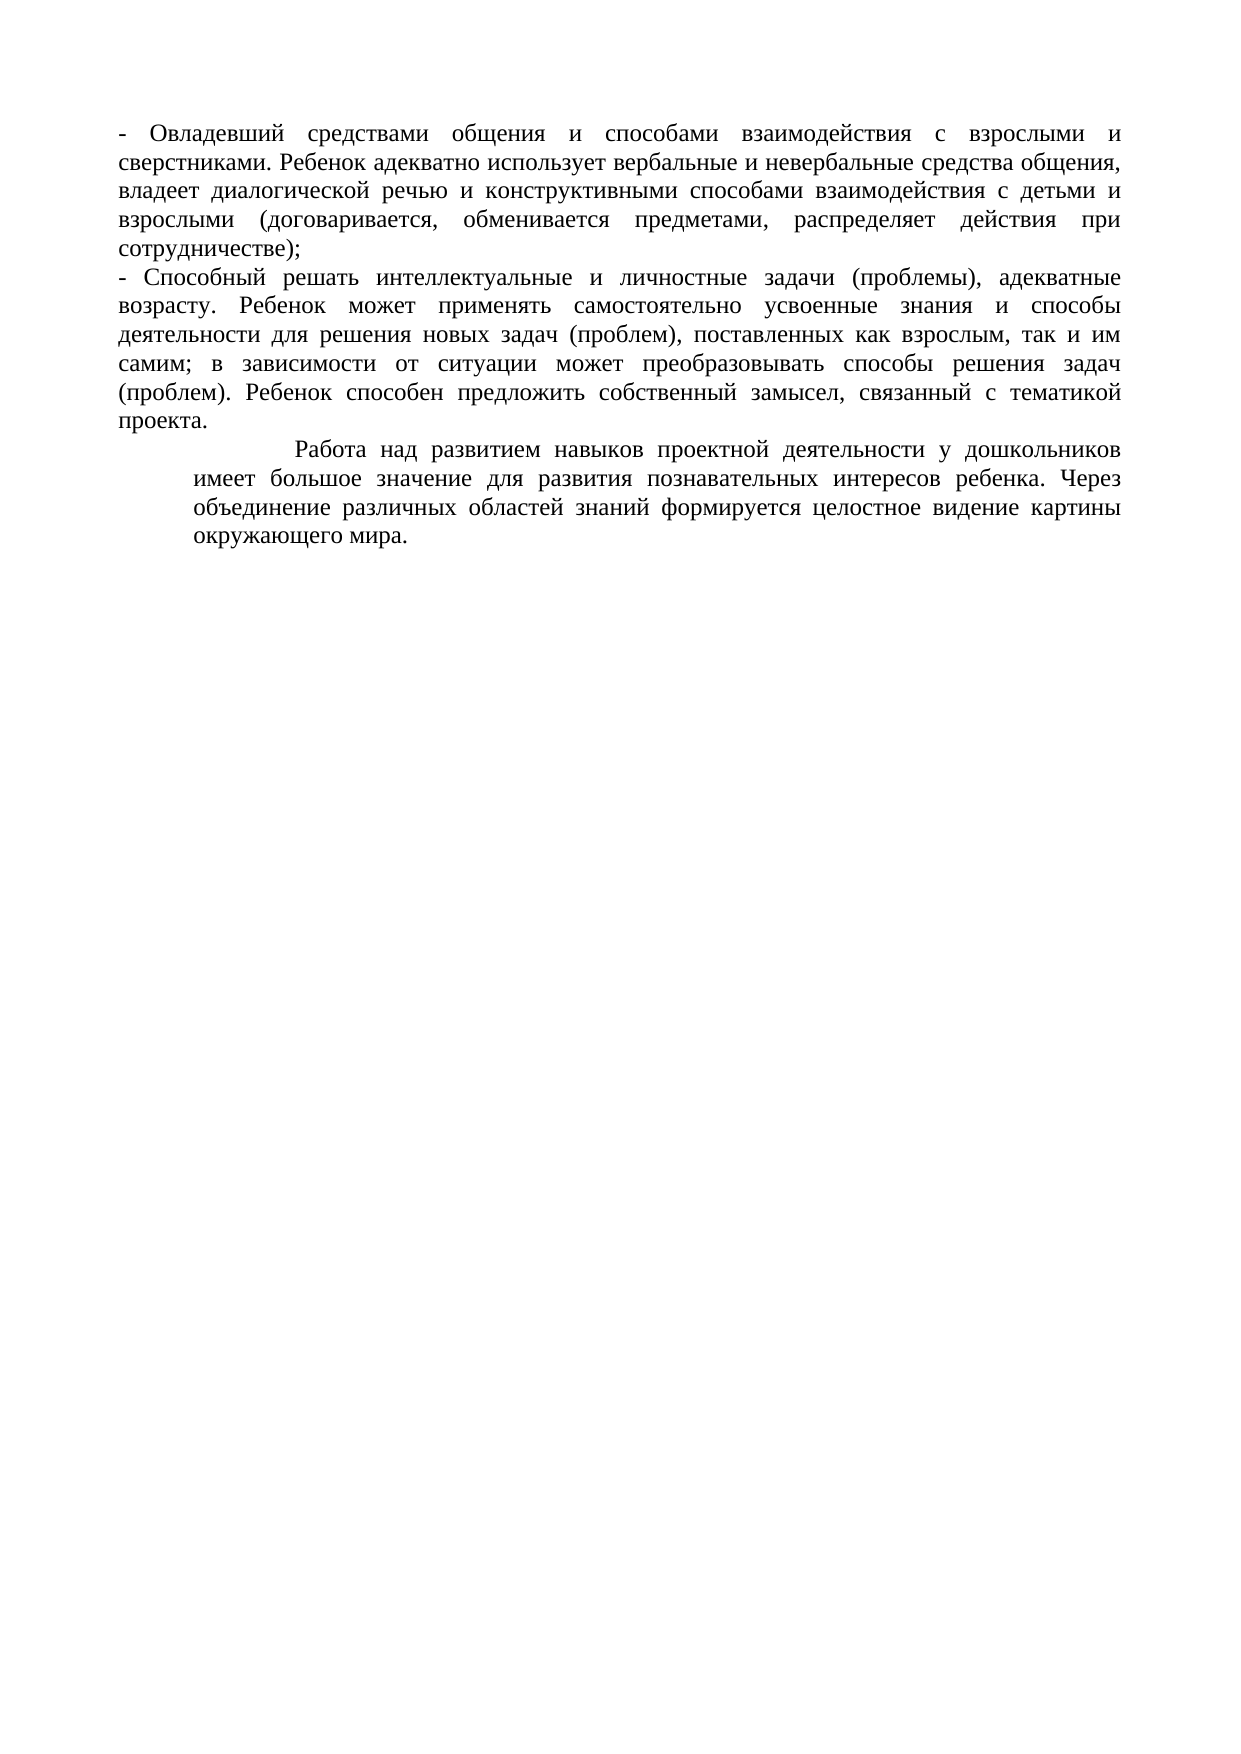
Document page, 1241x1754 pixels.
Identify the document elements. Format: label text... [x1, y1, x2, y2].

text Работа над развитием навыков проектной деятельности у дошкольников имеет большое значение для развития познавательных интересов ребенка. Через объединение различных областей знаний формируется целостное видение картины окружающего мира. [193, 434, 1122, 549]
text - Овладевший средствами общения и способами взаимодействия с взрослыми и сверстниками. Ребенок адекватно использует вербальные и невербальные средства общения, владеет диалогической речью и конструктивными способами взаимодействия с детьми и взрослыми (договаривается, обменивается предметами, распределяет действия при сотрудничестве); [118, 118, 1122, 262]
text - Способный решать интеллектуальные и личностные задачи (проблемы), адекватные возрасту. Ребенок может применять самостоятельно усвоенные знания и способы деятельности для решения новых задач (проблем), поставленных как взрослым, так и им самим; в зависимости от ситуации может преобразовывать способы решения задач (проблем). Ребенок способен предложить собственный замысел, связанный с тематикой проекта. [118, 262, 1122, 434]
